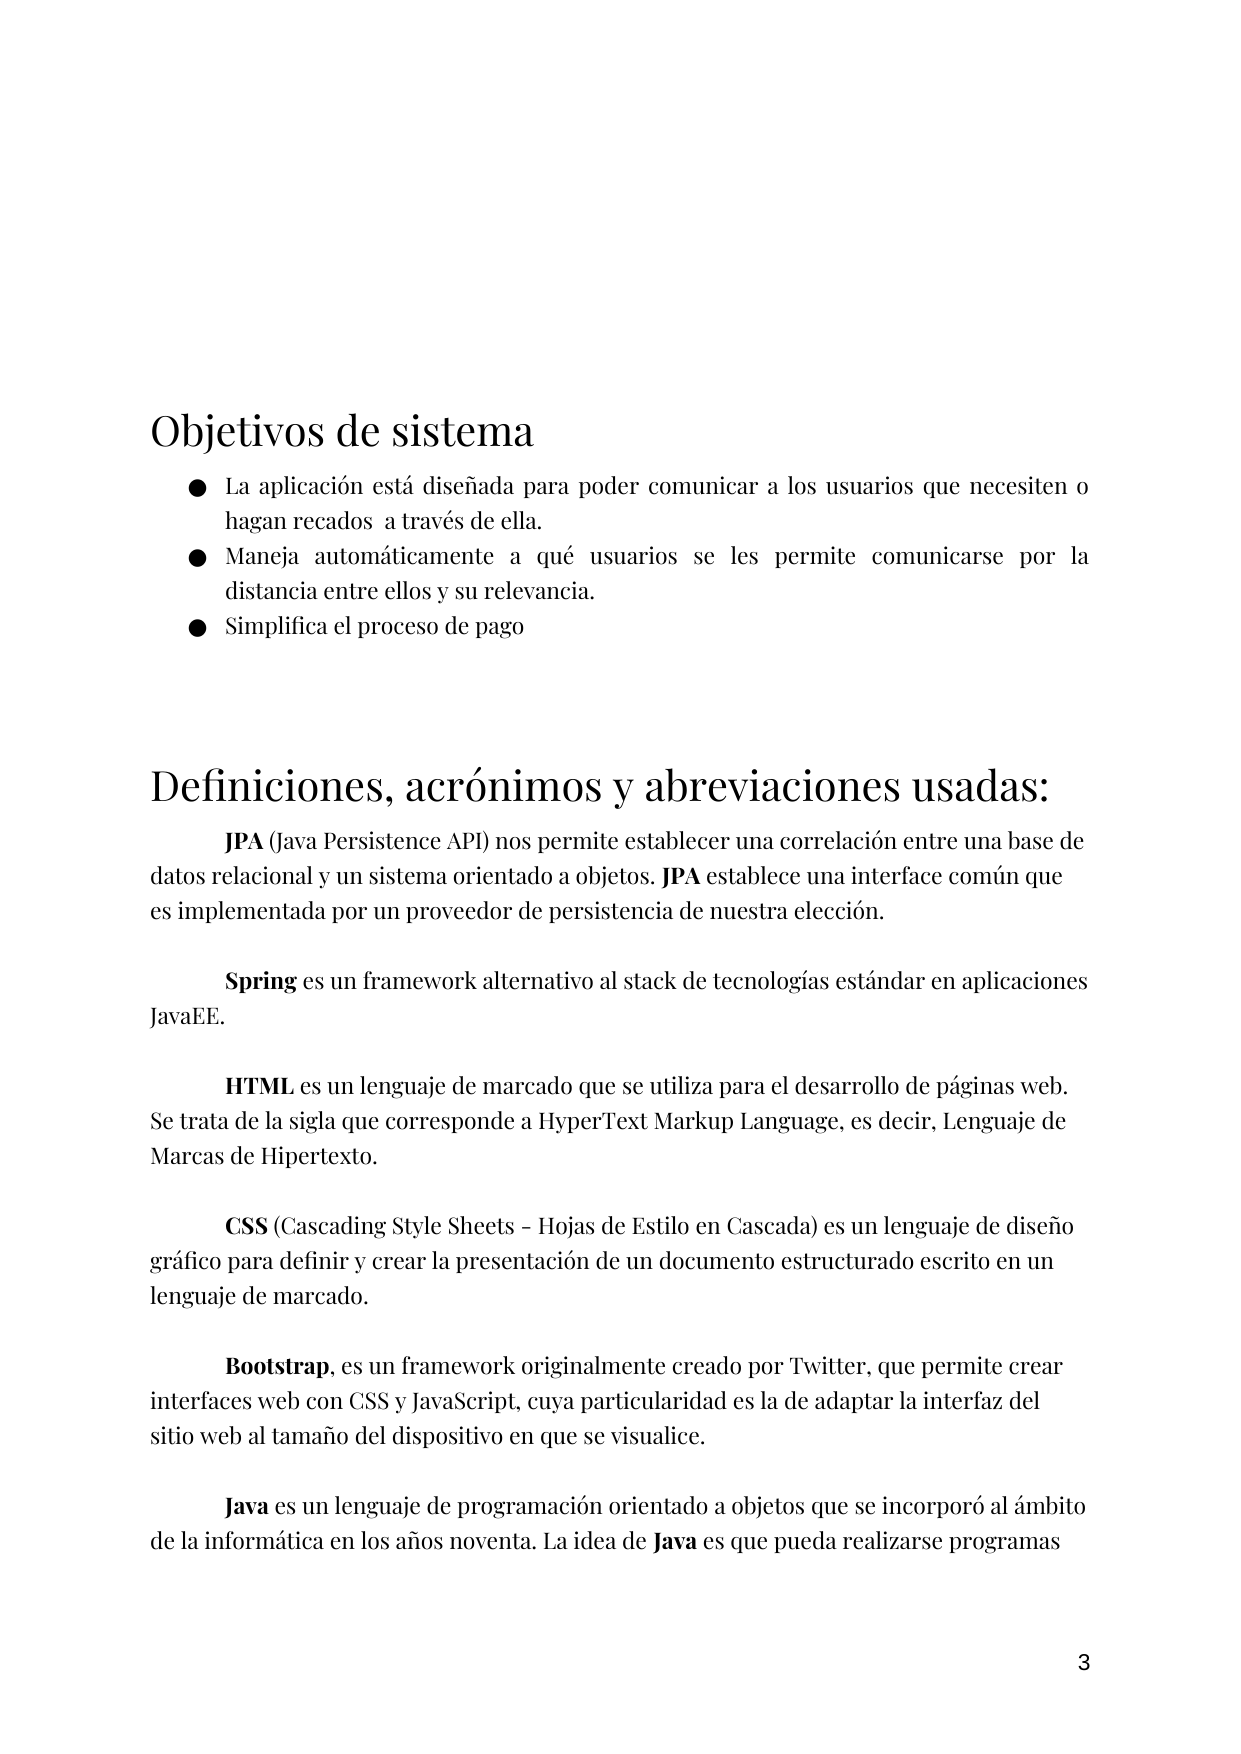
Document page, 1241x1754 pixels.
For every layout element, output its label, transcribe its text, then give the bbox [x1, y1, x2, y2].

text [150, 1489, 1090, 1555]
subtitle Objetivos de sistema [150, 402, 1090, 457]
list Maneja automáticamente a qué usuarios se les permite comunicarse por la distancia entre ellos y su relevancia. [187, 540, 1090, 605]
text CSS (Cascading Style Sheets - Hojas de Estilo en Cascada) es un lenguaje de diseño gráfico para definir y crear la presentación de un documento estructurado escrito en un lenguaje de marcado.​ [150, 1209, 1090, 1310]
text JPA (Java Persistence API) nos permite establecer una correlación entre una base de datos relacional y un sistema orientado a objetos. JPA establece una interface común que es implementada por un proveedor de persistencia de nuestra elección. [150, 824, 1090, 925]
list Simplifica el proceso de pago [187, 610, 1090, 640]
subtitle Definiciones, acrónimos y abreviaciones usadas: [150, 756, 1090, 812]
list La aplicación está diseñada para poder comunicar a los usuarios que necesiten o hagan recados a través de ella. [187, 470, 1090, 535]
text Spring es un framework alternativo al stack de tecnologías estándar en aplicaciones JavaEE. [150, 964, 1090, 1030]
text Bootstrap, es un framework originalmente creado por Twitter, que permite crear interfaces web con CSS y JavaScript, cuya particularidad es la de adaptar la interfaz del sitio web al tamaño del dispositivo en que se visualice. [150, 1349, 1090, 1450]
text HTML es un lenguaje de marcado que se utiliza para el desarrollo de páginas web. Se trata de la sigla que corresponde a HyperText Markup Language, es decir, Lenguaje de Marcas de Hipertexto. [150, 1069, 1090, 1170]
